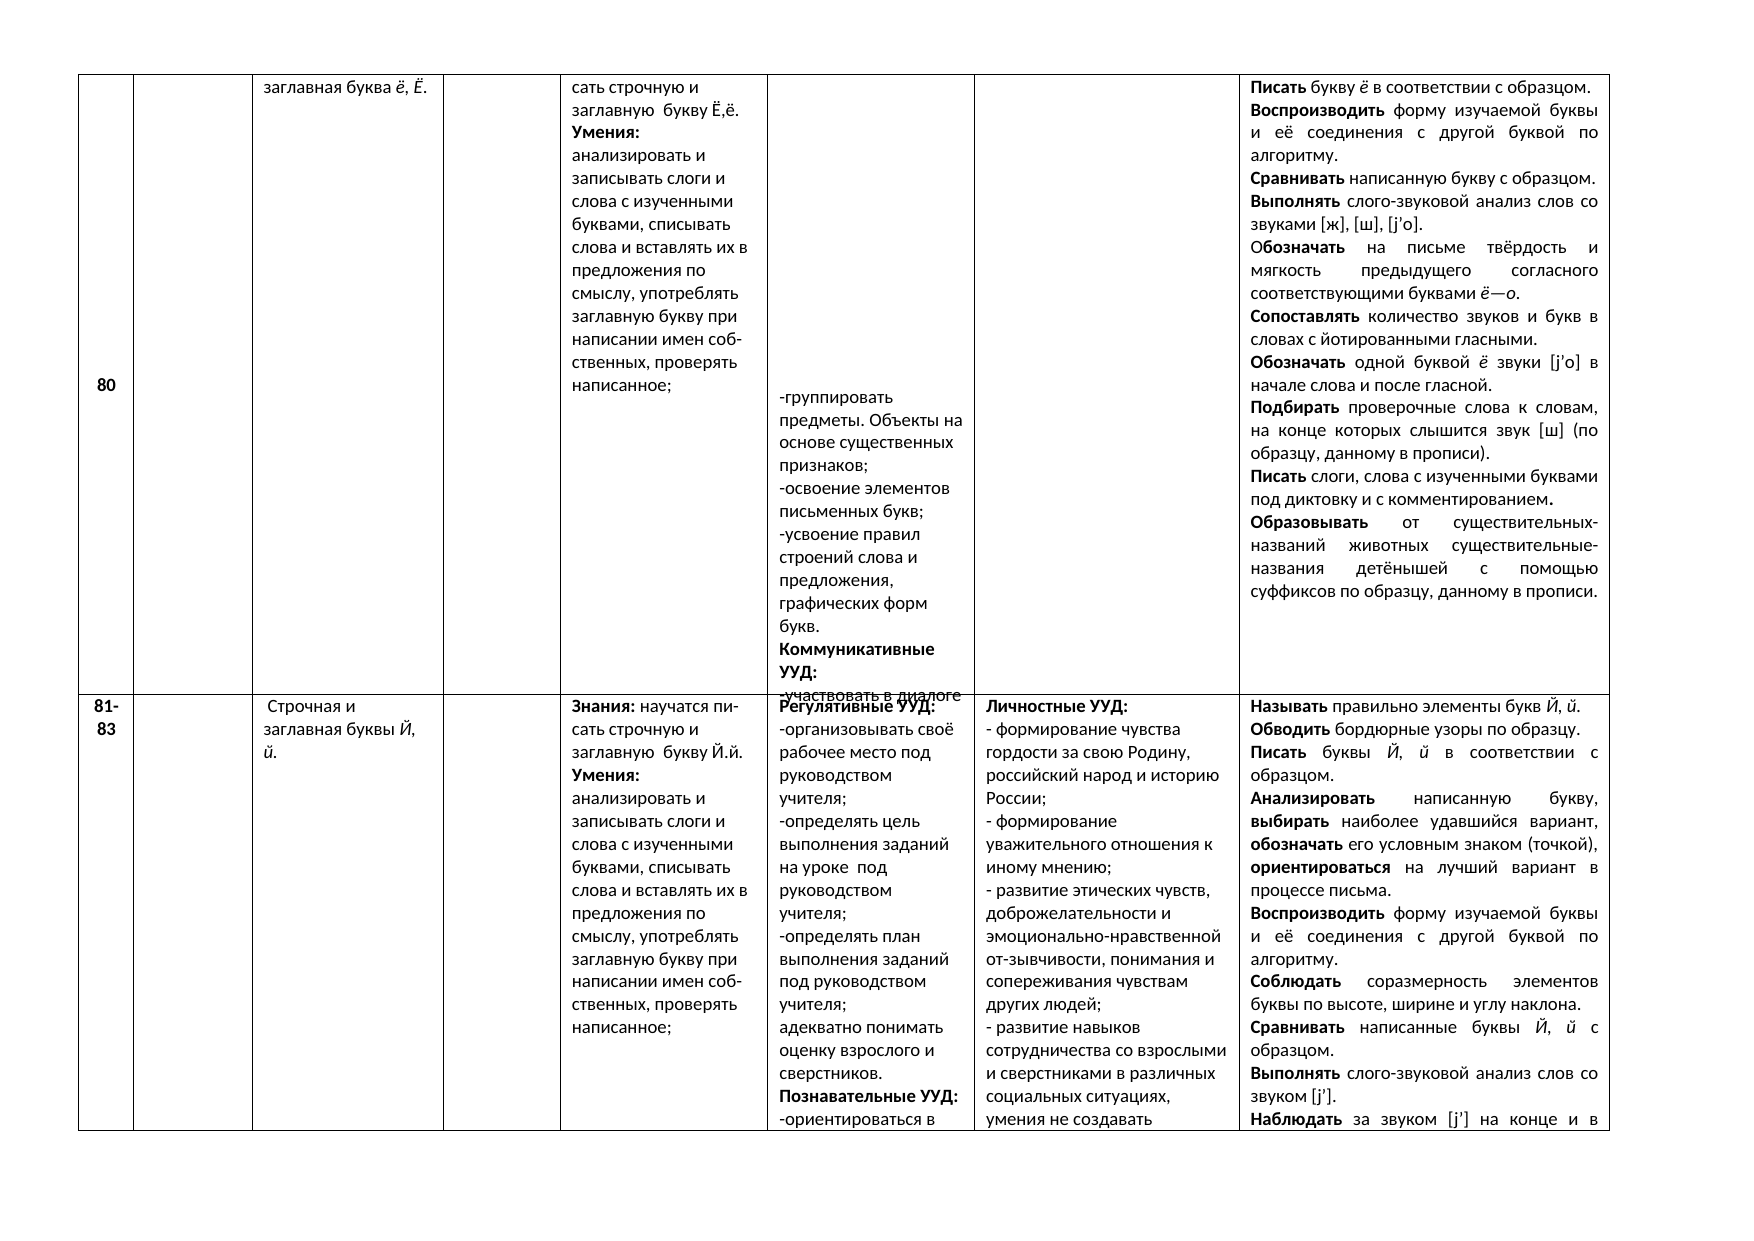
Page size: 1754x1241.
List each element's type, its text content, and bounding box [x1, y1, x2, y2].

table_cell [253, 75, 443, 694]
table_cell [561, 695, 767, 1130]
table_cell 81-83 [79, 695, 133, 1130]
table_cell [561, 75, 767, 694]
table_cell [1240, 695, 1609, 1130]
table_cell [134, 75, 252, 694]
table_cell [444, 695, 560, 1130]
table_cell [975, 75, 1239, 694]
table_cell [444, 75, 560, 694]
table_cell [253, 695, 443, 1130]
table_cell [768, 695, 974, 1130]
table_cell 78-80 [79, 75, 133, 694]
table_cell [134, 695, 252, 1130]
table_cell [975, 695, 1239, 1130]
